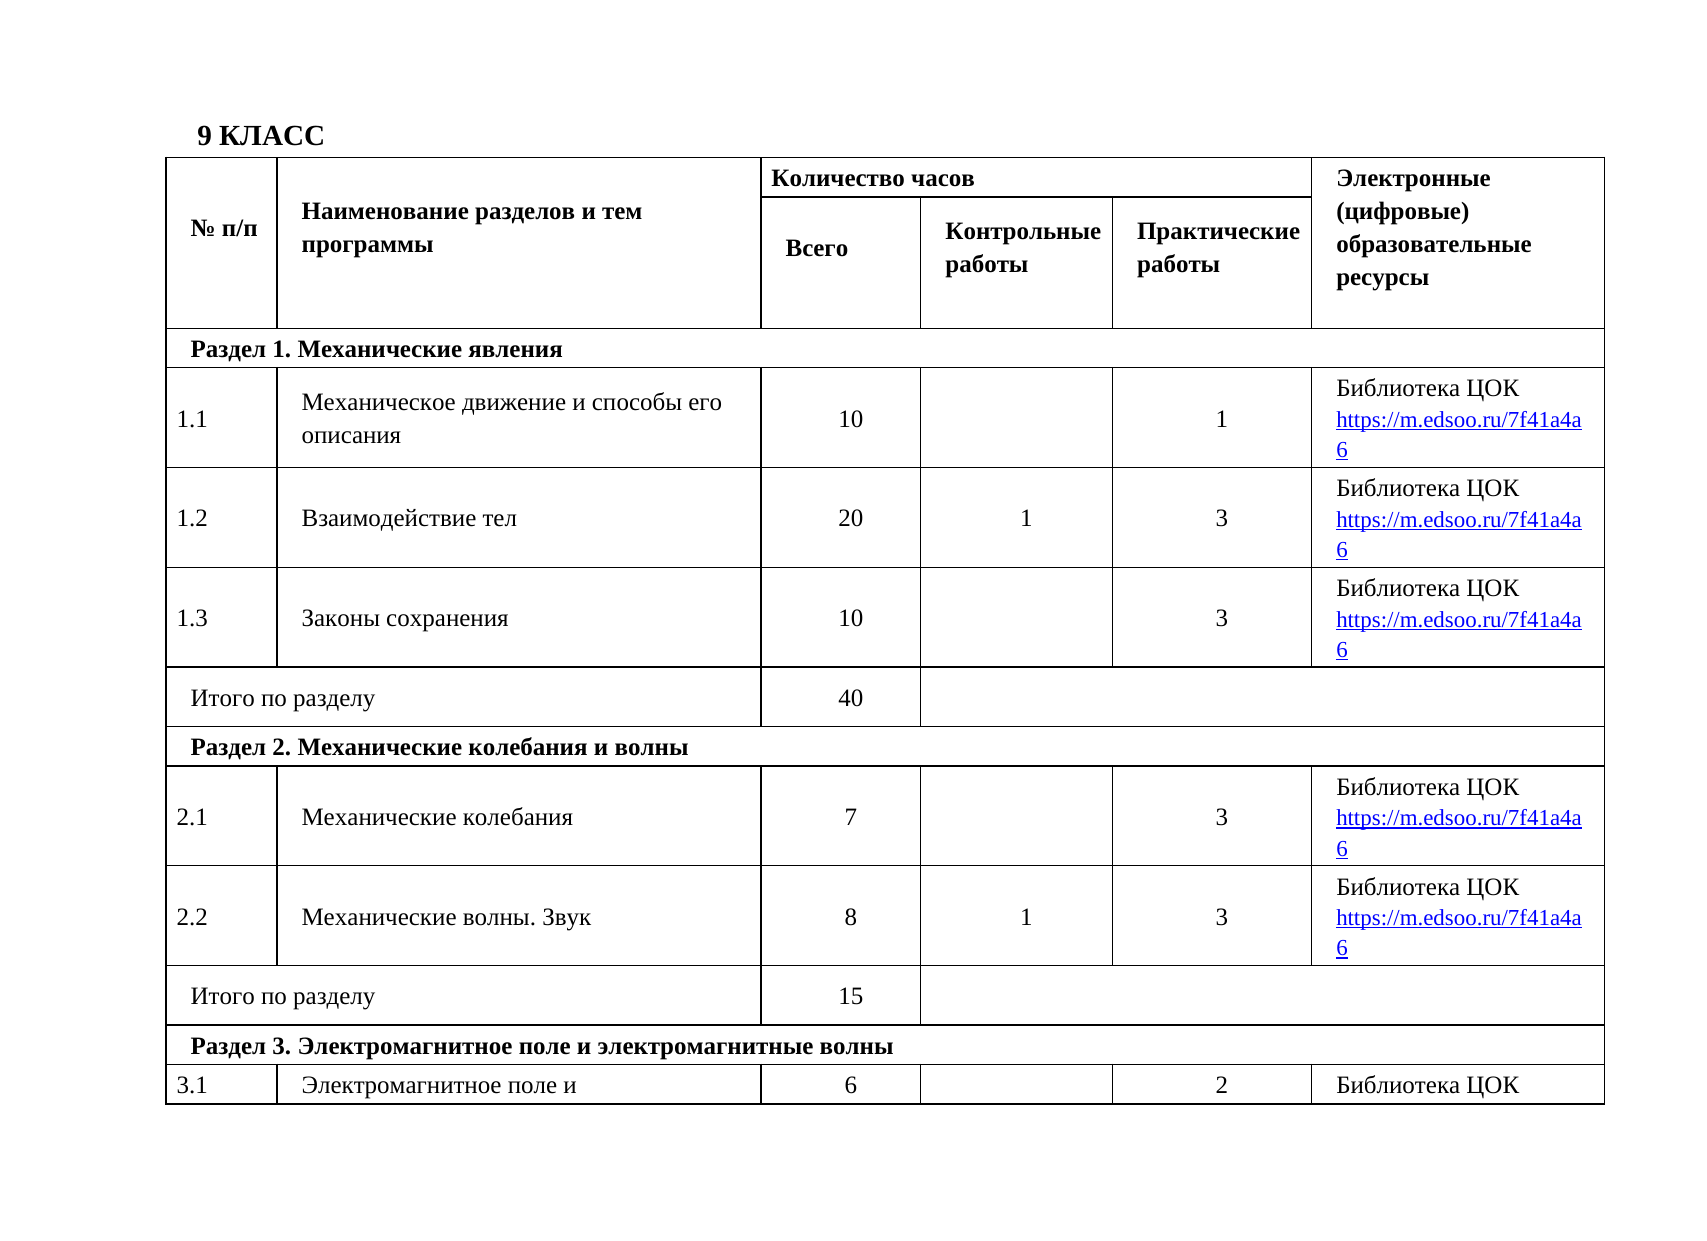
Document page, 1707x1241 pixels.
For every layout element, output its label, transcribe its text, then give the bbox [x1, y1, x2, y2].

table_header Наименование разделов и тем программы [278, 158, 760, 327]
table_cell [921, 368, 1112, 467]
table_header № п/п [167, 158, 276, 327]
table_cell Механические волны. Звук [278, 866, 760, 964]
table_cell Библиотека ЦОК https://m.edsoo.ru/7f41a4a6 [1312, 568, 1604, 666]
table_cell 10 [762, 568, 920, 666]
table_cell Библиотека ЦОК https://m.edsoo.ru/7f41a4a6 [1312, 368, 1604, 467]
table_cell 1.3 [167, 568, 276, 666]
table_cell Всего [762, 198, 920, 327]
table_cell [921, 568, 1112, 666]
table_cell Законы сохранения [278, 568, 760, 666]
table_cell Раздел 2. Механические колебания и волны [167, 727, 1604, 765]
table_cell Раздел 3. Электромагнитное поле и электромагнитные волны [167, 1026, 1604, 1063]
table_cell 7 [762, 767, 920, 865]
table_cell 40 [762, 668, 920, 726]
table_cell 15 [762, 966, 920, 1024]
table_cell 2.2 [167, 866, 276, 964]
table_cell 3.1 [167, 1065, 276, 1103]
table_cell Механические колебания [278, 767, 760, 865]
table_cell Раздел 1. Механические явления [167, 329, 1604, 367]
table_cell 20 [762, 468, 920, 566]
table_cell Контрольные работы [921, 198, 1112, 327]
table_header Количество часов [762, 158, 1311, 196]
table_cell Взаимодействие тел [278, 468, 760, 566]
table_cell Практические работы [1113, 198, 1311, 327]
table_cell [921, 668, 1604, 726]
table_cell 3 [1113, 767, 1311, 865]
table_cell Итого по разделу [167, 668, 760, 726]
table_cell 1 [921, 866, 1112, 964]
table_header Электронные (цифровые) образовательные ресурсы [1312, 158, 1604, 327]
table_cell Библиотека ЦОК https://m.edsoo.ru/7f41a4a6 [1312, 767, 1604, 865]
table_cell 3 [1113, 866, 1311, 964]
table_cell [921, 966, 1604, 1024]
table_cell 1 [921, 468, 1112, 566]
table_cell 2 [1113, 1065, 1311, 1103]
table_cell 1 [1113, 368, 1311, 467]
table_cell 10 [762, 368, 920, 467]
table_cell [921, 767, 1112, 865]
table_cell 2.1 [167, 767, 276, 865]
table_cell 1.1 [167, 368, 276, 467]
table_cell [921, 1065, 1112, 1103]
table_cell 3 [1113, 568, 1311, 666]
table_cell Библиотека ЦОК https://m.edsoo.ru/7f41a4a6 [1312, 866, 1604, 964]
table_cell Итого по разделу [167, 966, 760, 1024]
table_cell Библиотека ЦОК https://m.edsoo.ru/7f41a4a6 [1312, 468, 1604, 566]
table_cell 8 [762, 866, 920, 964]
table_cell 1.2 [167, 468, 276, 566]
text 9 КЛАСС [190, 118, 1618, 152]
table_cell Механическое движение и способы его описания [278, 368, 760, 467]
table_cell 3 [1113, 468, 1311, 566]
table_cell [1312, 1065, 1604, 1103]
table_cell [278, 1065, 760, 1103]
table_cell 6 [762, 1065, 920, 1103]
